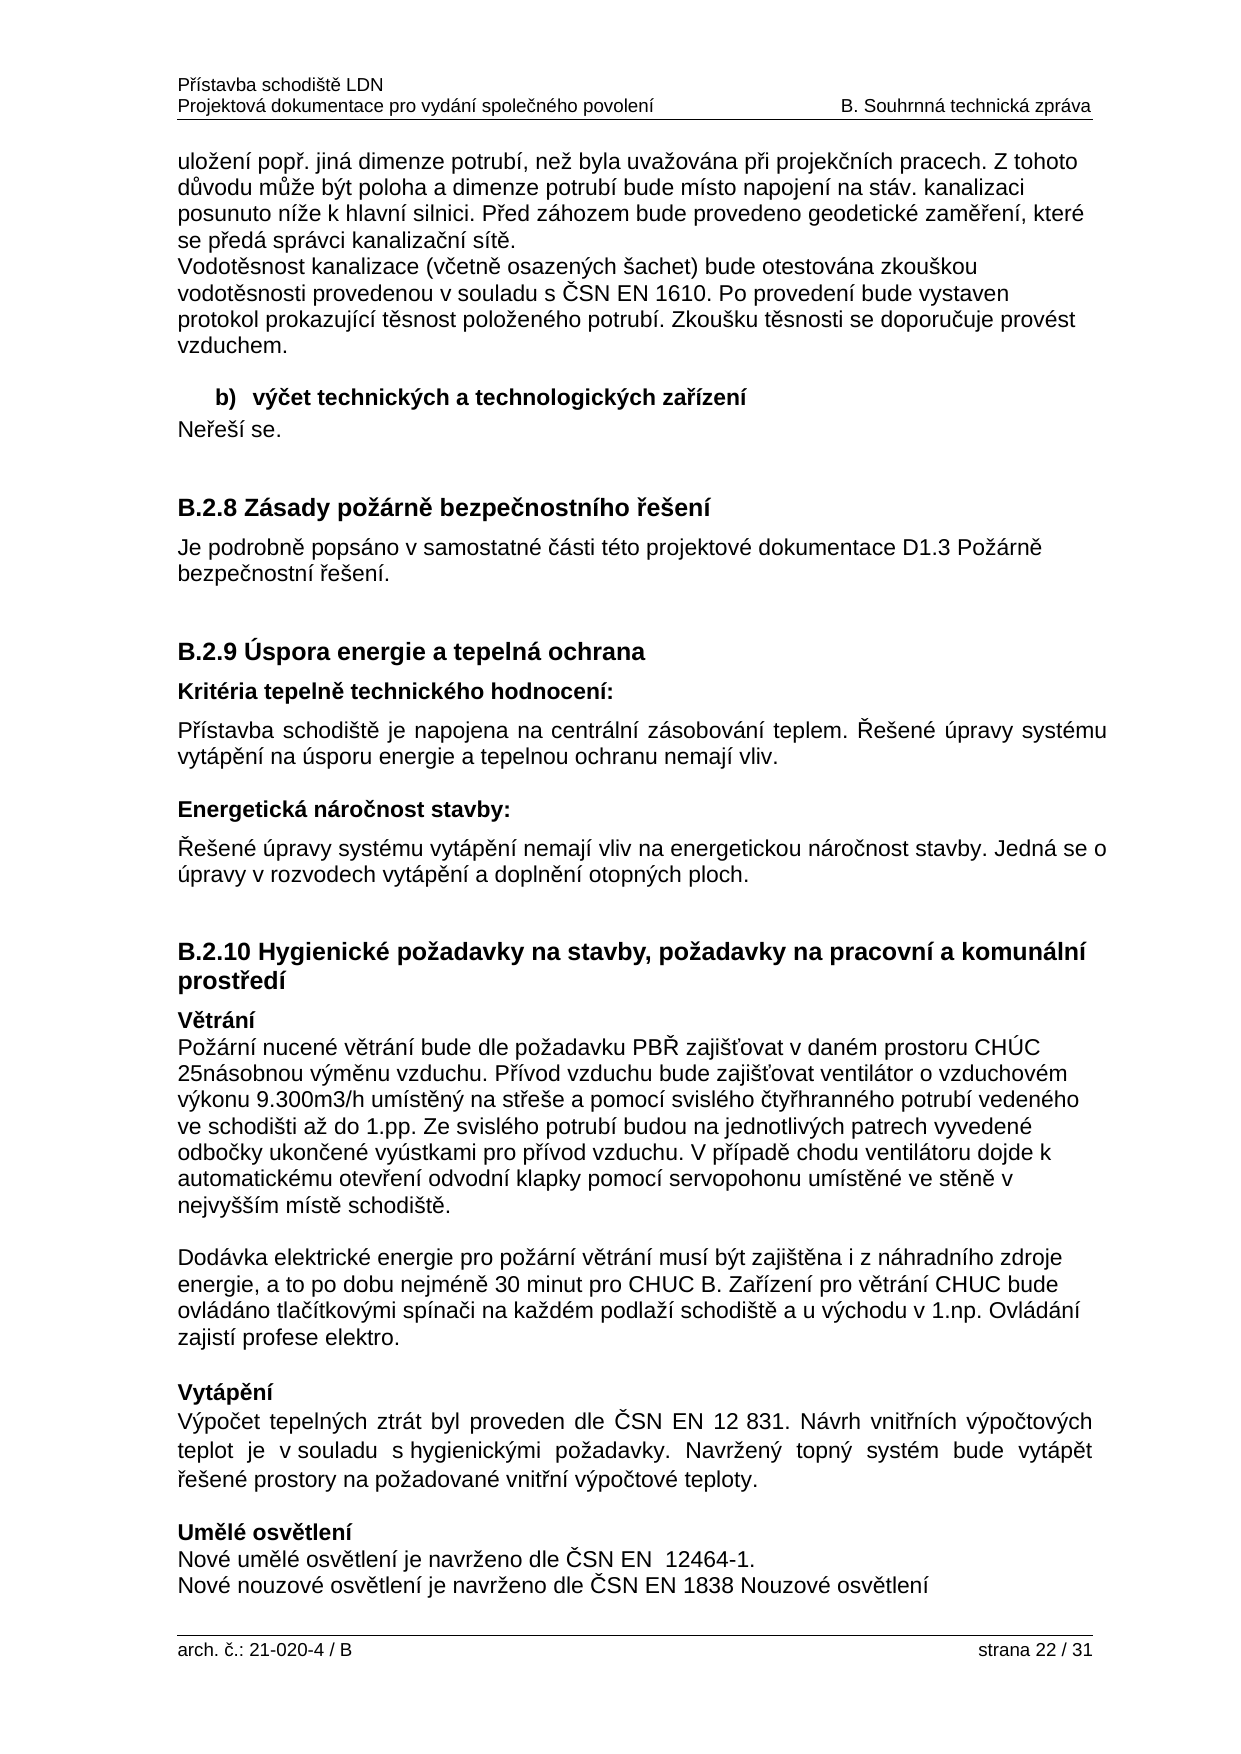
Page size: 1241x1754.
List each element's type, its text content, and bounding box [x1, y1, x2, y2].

text Energetická náročnost stavby: [177, 796, 1093, 822]
subtitle B.2.8 Zásady požárně bezpečnostního řešení [177, 492, 1093, 521]
text Je podrobně popsáno v samostatné části této projektové dokumentace D1.3 Požárně bezpečnostní řešení. [177, 534, 1093, 586]
text vodotěsnosti provedenou v souladu s ČSN EN 1610. Po provedení bude vystaven protokol prokazující těsnost položeného potrubí. Zkoušku těsnosti se doporučuje provést vzduchem. [177, 279, 1093, 358]
text Požární nucené větrání bude dle požadavku PBŘ zajišťovat v daném prostoru CHÚC 25násobnou výměnu vzduchu. Přívod vzduchu bude zajišťovat ventilátor o vzduchovém výkonu 9.300m3/h umístěný na střeše a pomocí svislého čtyřhranného potrubí vedeného ve schodišti až do 1.pp. Ze svislého potrubí budou na jednotlivých patrech vyvedené odbočky ukončené vyústkami pro přívod vzduchu. V případě chodu ventilátoru dojde k automatickému otevření odvodní klapky pomocí servopohonu umístěné ve stěně v nejvyšším místě schodiště. [177, 1033, 1093, 1218]
text Přístavba schodiště je napojena na centrální zásobování teplem. Řešené úpravy systému vytápění na úsporu energie a tepelnou ochranu nemají vliv. [177, 717, 1108, 769]
text Nové nouzové osvětlení je navrženo dle ČSN EN 1838 Nouzové osvětlení [177, 1572, 1093, 1598]
text důvodu může být poloha a dimenze potrubí bude místo napojení na stáv. kanalizaci [177, 174, 1093, 200]
subtitle výčet technických a technologických zařízení [215, 383, 1093, 410]
subtitle B.2.10 Hygienické požadavky na stavby, požadavky na pracovní a komunální prostředí [177, 937, 1093, 995]
text Větrání [177, 1007, 1093, 1033]
subtitle B.2.9 Úspora energie a tepelná ochrana [177, 636, 1093, 665]
text se předá správci kanalizační sítě. [177, 227, 1093, 253]
text uložení popř. jiná dimenze potrubí, než byla uvažována při projekčních pracech. Z tohoto [177, 148, 1093, 174]
text Kritéria tepelně technického hodnocení: [177, 678, 1093, 704]
text posunuto níže k hlavní silnici. Před záhozem bude provedeno geodetické zaměření, které [177, 200, 1093, 227]
text Výpočet tepelných ztrát byl proveden dle ČSN EN 12 831. Návrh vnitřních výpočtových teplot je v souladu s hygienickými požadavky. Navržený topný systém bude vytápět řešené prostory na požadované vnitřní výpočtové teploty. [177, 1405, 1093, 1493]
text Dodávka elektrické energie pro požární větrání musí být zajištěna i z náhradního zdroje energie, a to po dobu nejméně 30 minut pro CHUC B. Zařízení pro větrání CHUC bude ovládáno tlačítkovými spínači na každém podlaží schodiště a u východu v 1.np. Ovládání zajistí profese elektro. [177, 1244, 1093, 1350]
text Umělé osvětlení [177, 1519, 1093, 1546]
text Vodotěsnost kanalizace (včetně osazených šachet) bude otestována zkouškou [177, 253, 1093, 279]
text Nové umělé osvětlení je navrženo dle ČSN EN 12464-1. [177, 1546, 1093, 1572]
text Neřeší se. [177, 416, 1093, 442]
text Řešené úpravy systému vytápění nemají vliv na energetickou náročnost stavby. Jedná se o úpravy v rozvodech vytápění a doplnění otopných ploch. [177, 834, 1108, 887]
text Vytápění [177, 1376, 1093, 1405]
